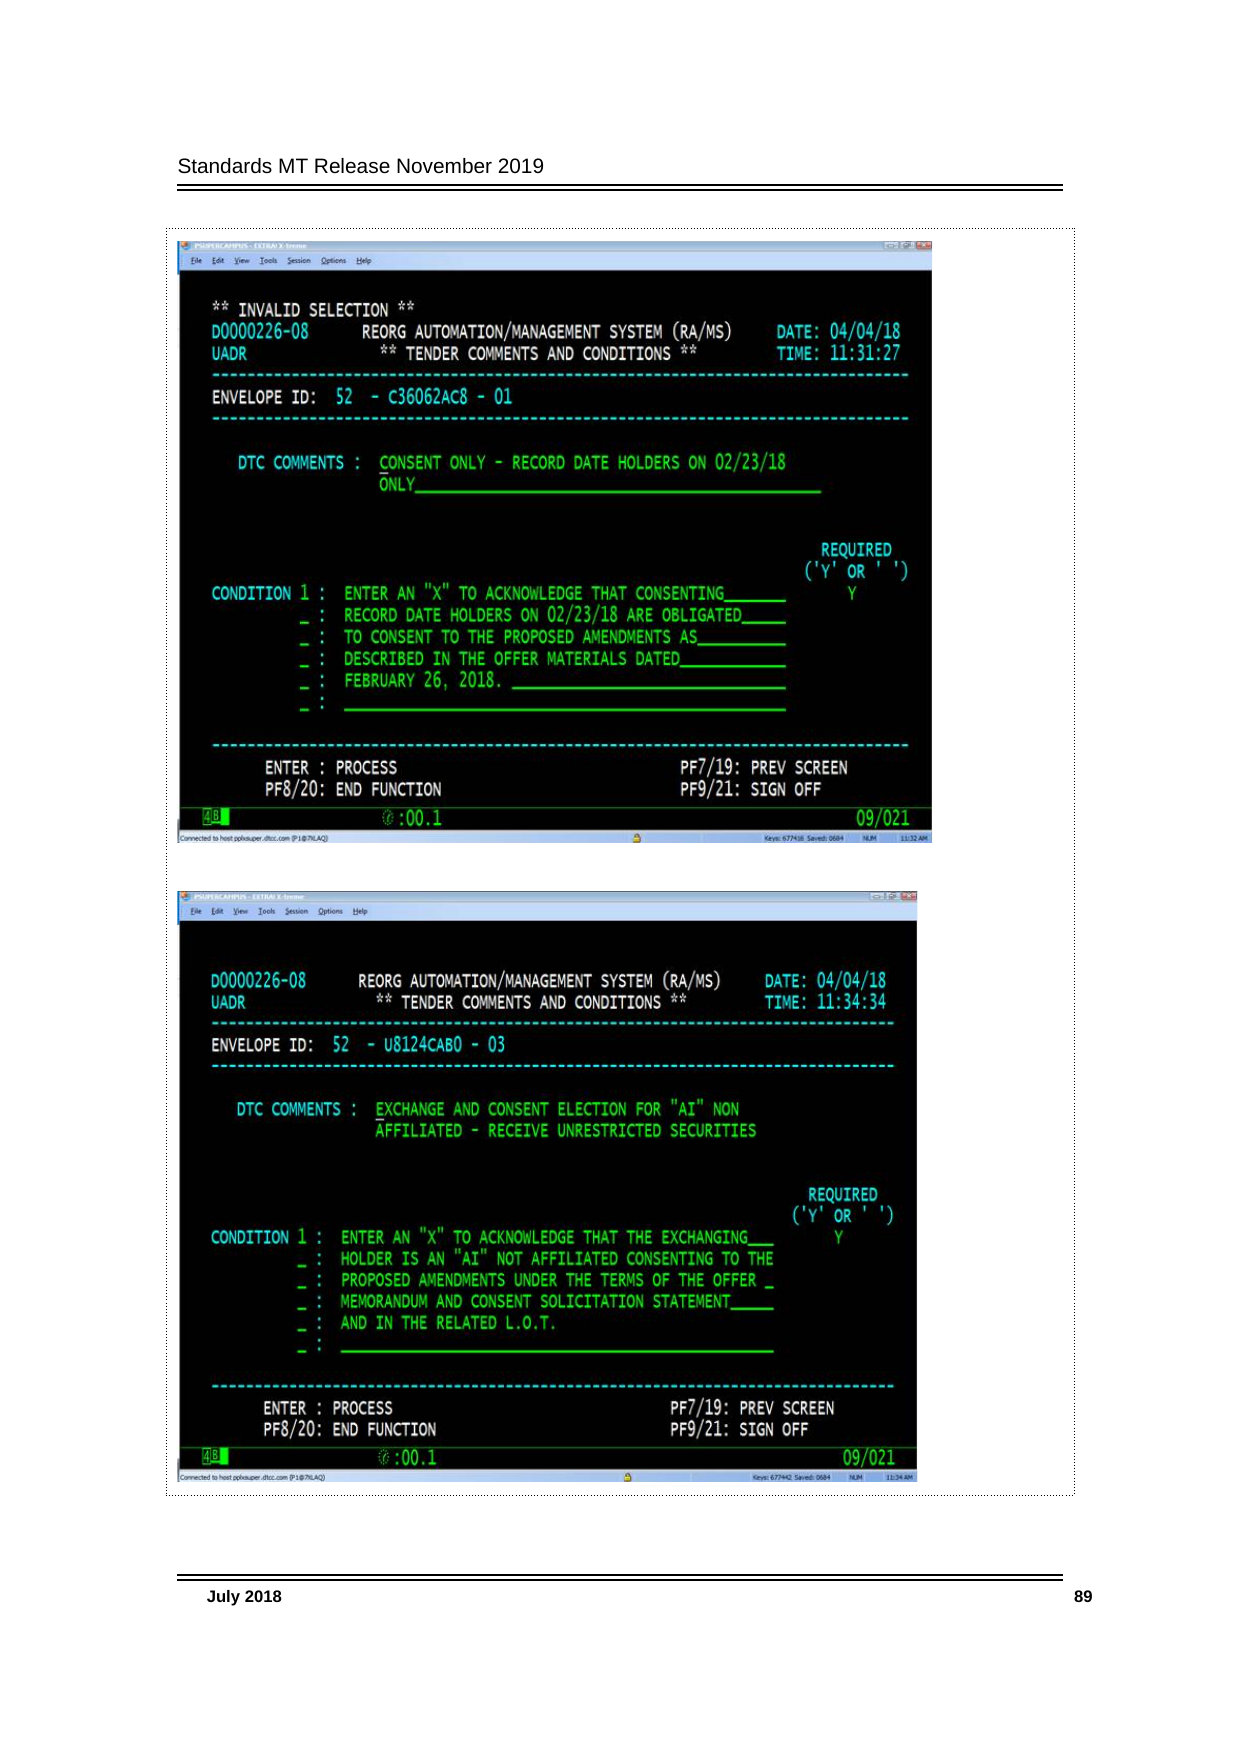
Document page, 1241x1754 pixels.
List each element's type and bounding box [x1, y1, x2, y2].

picture [177, 241, 933, 843]
picture [177, 891, 918, 1482]
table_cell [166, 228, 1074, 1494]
